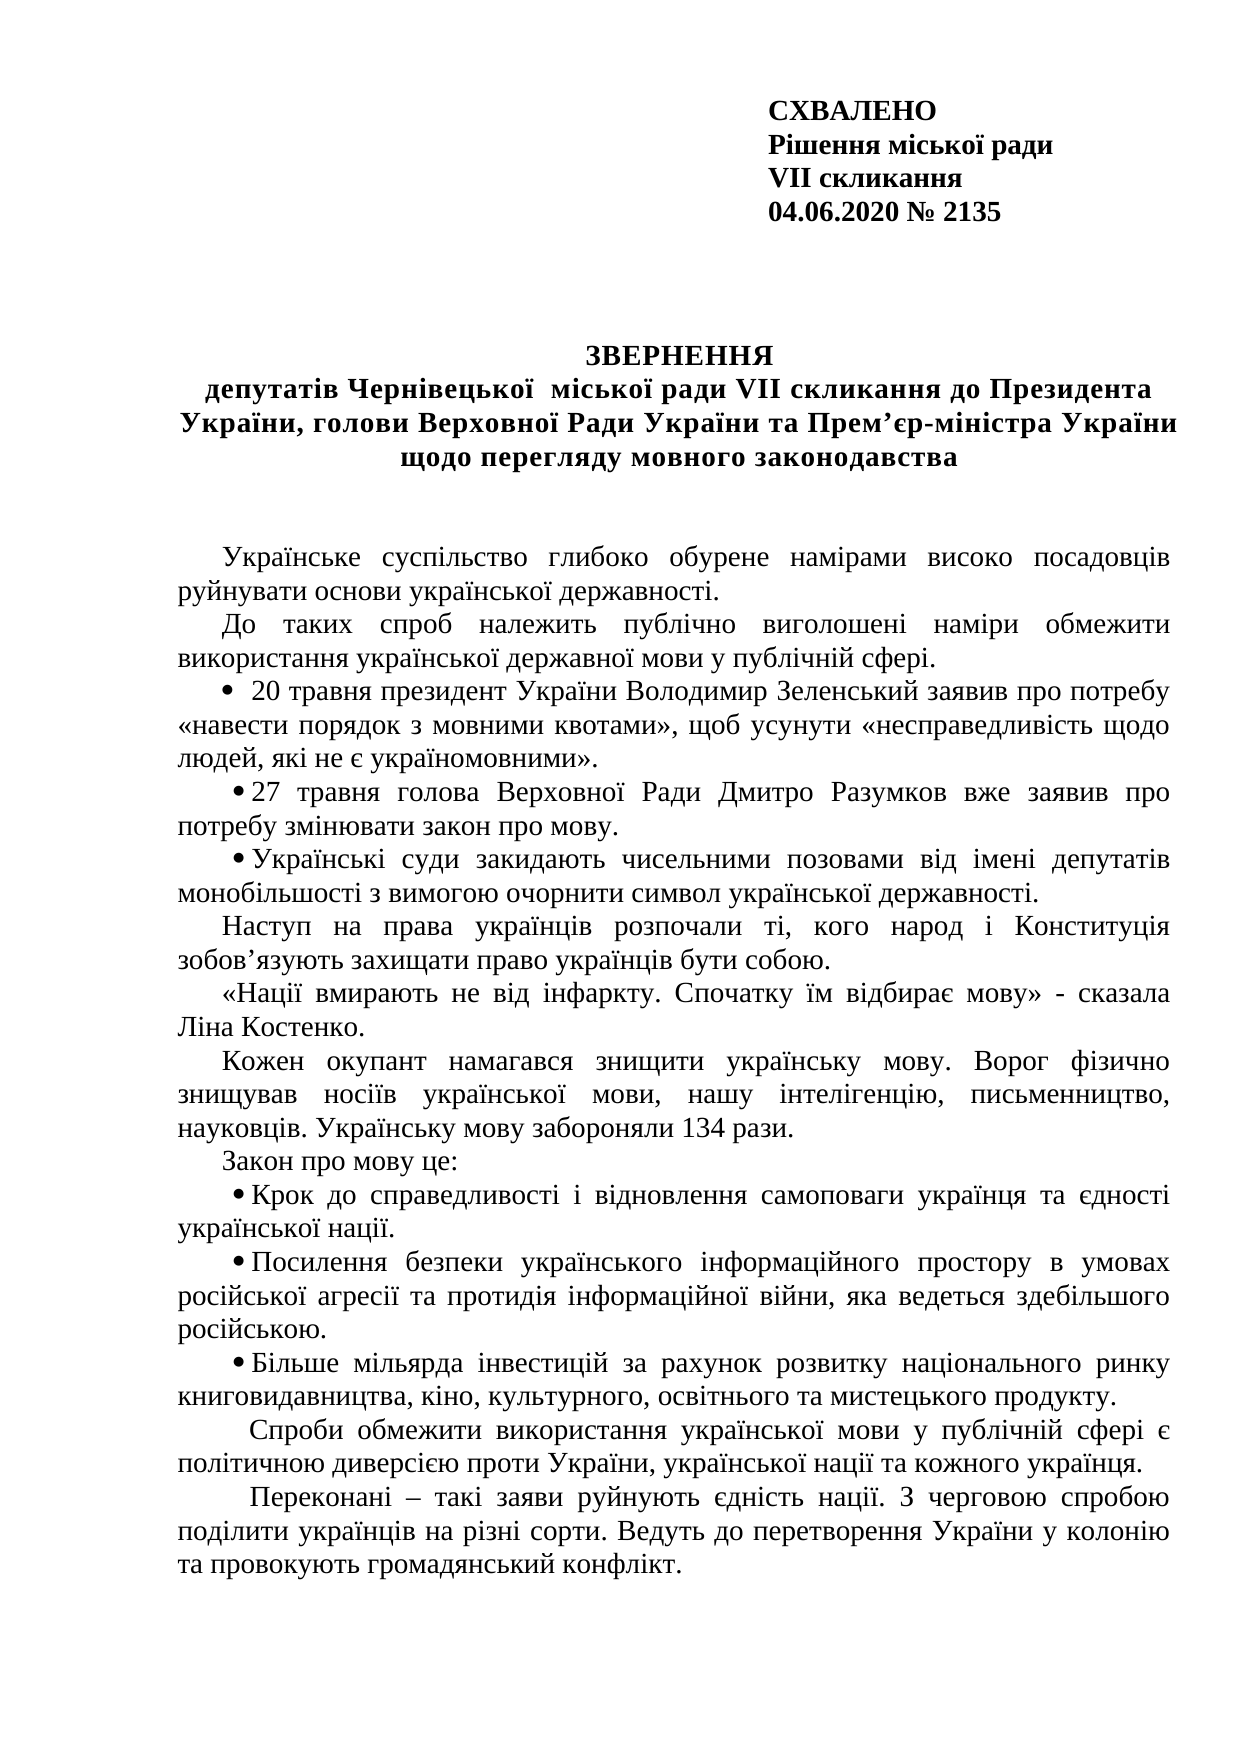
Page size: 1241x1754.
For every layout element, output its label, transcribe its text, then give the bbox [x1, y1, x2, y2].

text СХВАЛЕНО [768, 93, 1181, 127]
list Посилення безпеки українського інформаційного простору в умовах російської агресії та протидія інформаційної війни, яка ведеться здебільшого російською. [177, 1244, 1171, 1345]
list Українські суди закидають чисельними позовами від імені депутатів монобільшості з вимогою очорнити символ української державності. [177, 841, 1171, 908]
list 27 травня голова Верховної Ради Дмитро Разумков вже заявив про потребу змінювати закон про мову. [177, 774, 1171, 841]
list 20 травня президент України Володимир Зеленський заявив про потребу «навести порядок з мовними квотами», щоб усунути «несправедливість щодо людей, які не є україномовними». [177, 673, 1171, 774]
text Українське суспільство глибоко обурене намірами високо посадовців руйнувати основи української державності. [177, 539, 1171, 606]
list Наступ на права українців розпочали ті, кого народ і Конституція зобов’язують захищати право українців бути собою. [177, 908, 1171, 976]
list Переконані – такі заяви руйнують єдність нації. З черговою спробою поділити українців на різні сорти. Ведуть до перетворення України у колонію та провокують громадянський конфлікт. [177, 1479, 1171, 1580]
text ЗВЕРНЕННЯ [177, 338, 1181, 372]
text 04.06.2020 № 2135 [768, 194, 1181, 227]
list «Нації вмирають не від інфаркту. Спочатку їм відбирає мову» - сказала Ліна Костенко. [177, 976, 1171, 1043]
text До таких спроб належить публічно виголошені наміри обмежити використання української державної мови у публічній сфері. [177, 606, 1171, 673]
text депутатів Чернівецької міської ради VІІ скликання до Президента України, голови Верховної Ради України та Прем’єр-міністра України щодо перегляду мовного законодавства [177, 372, 1181, 472]
list Кожен окупант намагався знищити українську мову. Ворог фізично знищував носіїв української мови, нашу інтелігенцію, письменництво, науковців. Українську мову забороняли 134 рази. [177, 1043, 1171, 1143]
list Закон про мову це: [177, 1143, 1171, 1177]
text Рішення міської ради VІІ скликання [768, 127, 1181, 194]
list Спроби обмежити використання української мови у публічній сфері є політичною диверсією проти України, української нації та кожного українця. [177, 1412, 1171, 1479]
list Більше мільярда інвестицій за рахунок розвитку національного ринку книговидавництва, кіно, культурного, освітнього та мистецького продукту. [177, 1345, 1171, 1412]
list Крок до справедливості і відновлення самоповаги українця та єдності української нації. [177, 1177, 1171, 1244]
